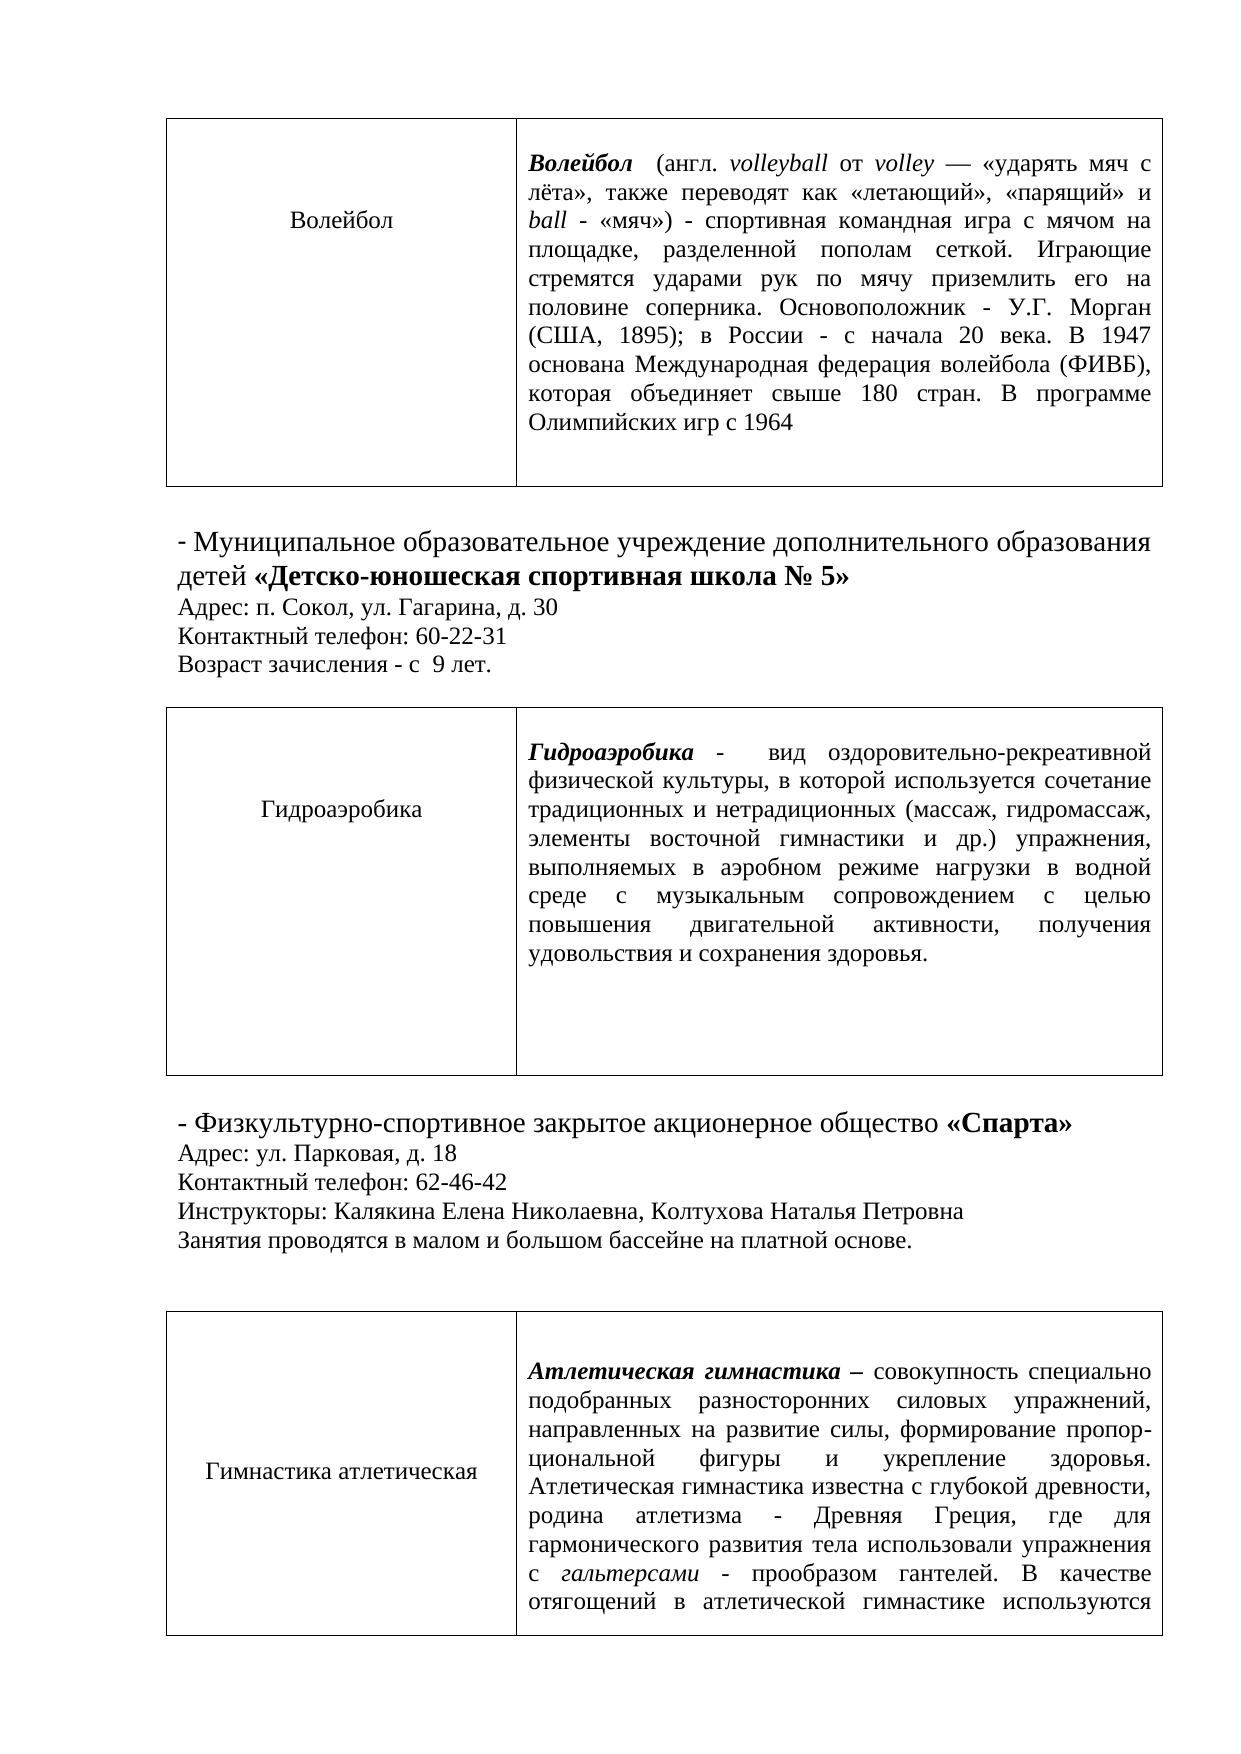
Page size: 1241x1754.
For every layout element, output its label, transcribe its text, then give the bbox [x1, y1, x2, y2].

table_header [167, 1312, 516, 1635]
text - Муниципальное образовательное учреждение дополнительного образования детей «Детско-юношеская спортивная школа № 5» [177, 523, 1152, 592]
text Контактный телефон: 60-22-31 [177, 621, 1152, 649]
table_header Волейбол (англ. volleyball от volley — «ударять мяч с лёта», также переводят как «летающий», «парящий» и ball - «мяч») - спортивная командная игра с мячом на площадке, разделенной пополам сеткой. Играющие стремятся ударами рук по мячу приземлить его на половине соперника. Основоположник - У.Г. Морган (США, 1895); в России - с начала 20 века. В 1947 основана Международная федерация волейбола (ФИВБ), которая объединяет свыше 180 стран. В программе Олимпийских игр с 1964 [517, 119, 1162, 486]
text Занятия проводятся в малом и большом бассейне на платной основе. [177, 1225, 1152, 1253]
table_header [517, 1312, 1162, 1635]
text Инструкторы: Калякина Елена Николаевна, Колтухова Наталья Петровна [177, 1196, 1152, 1225]
text - Физкультурно-спортивное закрытое акционерное общество «Спарта» [177, 1105, 1152, 1138]
text Возраст зачисления - с 9 лет. [177, 649, 1152, 678]
text Адрес: п. Сокол, ул. Гагарина, д. 30 [177, 592, 1152, 621]
text Адрес: ул. Парковая, д. 18 [177, 1138, 1152, 1167]
table_header Волейбол [167, 119, 516, 486]
table_header Гидроаэробика [167, 708, 516, 1075]
table_header Гидроаэробика - вид оздоровительно-рекреативной физической культуры, в которой используется сочетание традиционных и нетрадиционных (массаж, гидромассаж, элементы восточной гимнастики и др.) упражнения, выполняемых в аэробном режиме нагрузки в водной среде с музыкальным сопровождением с целью повышения двигательной активности, получения удовольствия и сохранения здоровья. [517, 708, 1162, 1075]
text Контактный телефон: 62-46-42 [177, 1167, 1152, 1196]
